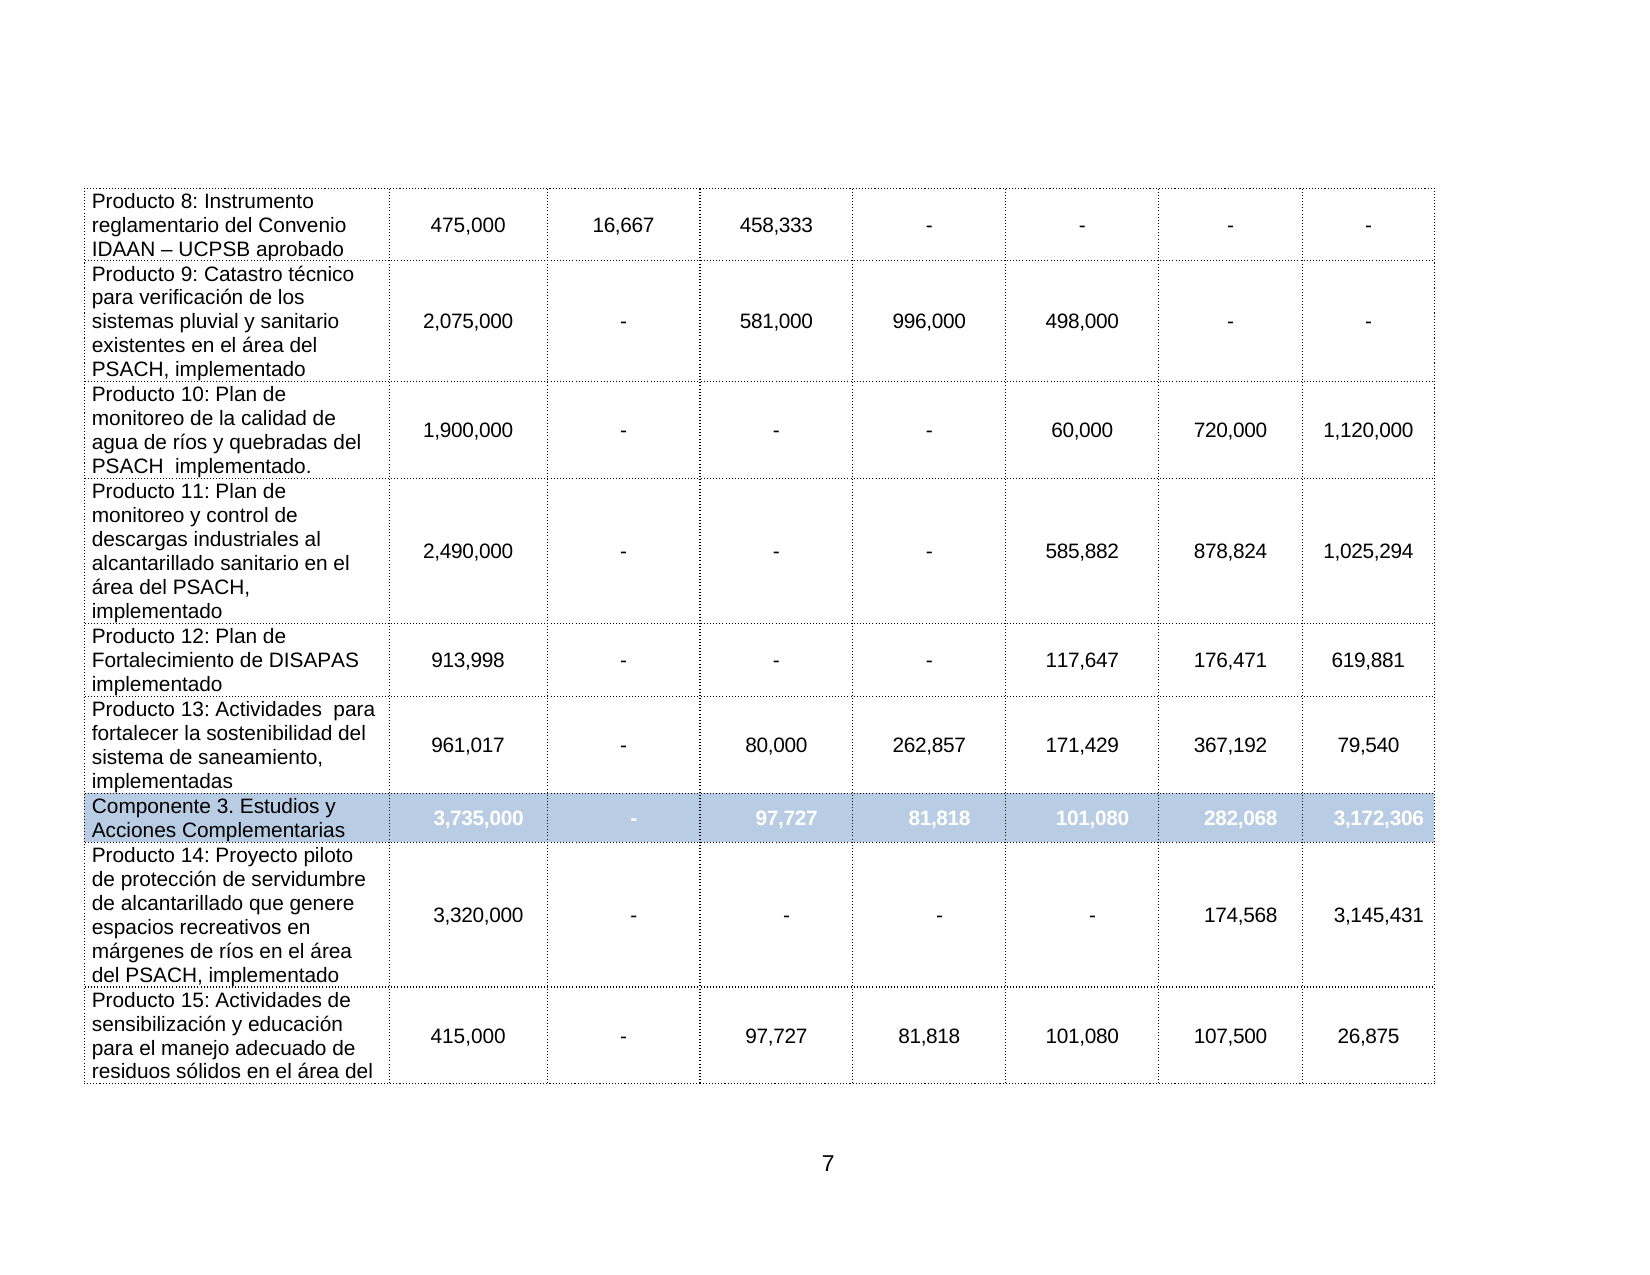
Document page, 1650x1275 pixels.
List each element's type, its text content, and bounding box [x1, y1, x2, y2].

table_cell 81,818 [853, 793, 1006, 842]
table_cell 16,667 [547, 188, 700, 260]
table_cell 101,080 [1006, 793, 1159, 842]
table_cell - [547, 260, 700, 381]
table_cell 878,824 [1159, 478, 1302, 623]
table_cell 498,000 [1006, 260, 1159, 381]
table_cell - [547, 842, 700, 986]
table_cell - [547, 381, 700, 478]
table_cell Producto 11: Plan de monitoreo y control de descargas industriales al alcantarillado sanitario en el área del PSACH, implementado [84, 478, 389, 623]
table_cell 720,000 [1159, 381, 1302, 478]
table_cell 282,068 [1159, 793, 1302, 842]
table_cell - [547, 986, 700, 1083]
table_cell 97,727 [700, 986, 853, 1083]
table_cell 585,882 [1006, 478, 1159, 623]
table_cell - [1006, 188, 1159, 260]
table_cell 60,000 [1006, 381, 1159, 478]
table_cell 458,333 [700, 188, 853, 260]
table_cell 171,429 [1006, 696, 1159, 793]
table_cell 1,025,294 [1302, 478, 1434, 623]
table_cell - [547, 478, 700, 623]
table_cell Producto 12: Plan de Fortalecimiento de DISAPAS implementado [84, 623, 389, 696]
table_cell Producto 10: Plan de monitoreo de la calidad de agua de ríos y quebradas del PSACH implementado. [84, 381, 389, 478]
table_cell - [547, 623, 700, 696]
table_cell 3,735,000 [389, 793, 547, 842]
table_cell 3,145,431 [1302, 842, 1434, 986]
table_cell - [547, 696, 700, 793]
table_cell 174,568 [1159, 842, 1302, 986]
table_cell 367,192 [1159, 696, 1302, 793]
table_cell 107,500 [1159, 986, 1302, 1083]
table_cell 619,881 [1302, 623, 1434, 696]
table_cell - [1006, 842, 1159, 986]
table_cell 26,875 [1302, 986, 1434, 1083]
table_cell 101,080 [1006, 986, 1159, 1083]
table_cell Producto 9: Catastro técnico para verificación de los sistemas pluvial y sanitario existentes en el área del PSACH, implementado [84, 260, 389, 381]
table_cell 913,998 [389, 623, 547, 696]
table_cell Producto 14: Proyecto piloto de protección de servidumbre de alcantarillado que genere espacios recreativos en márgenes de ríos en el área del PSACH, implementado [84, 842, 389, 986]
table_cell - [853, 478, 1006, 623]
table_cell - [700, 381, 853, 478]
table_cell 97,727 [700, 793, 853, 842]
table_cell 3,320,000 [389, 842, 547, 986]
table_cell Componente 3. Estudios y Acciones Complementarias [84, 793, 389, 842]
table_cell 79,540 [1302, 696, 1434, 793]
table_cell 176,471 [1159, 623, 1302, 696]
table_cell - [1159, 188, 1302, 260]
table_cell 3,172,306 [1302, 793, 1434, 842]
table_cell 2,075,000 [389, 260, 547, 381]
table_cell - [1302, 260, 1434, 381]
table_cell 1,120,000 [1302, 381, 1434, 478]
table_cell - [700, 842, 853, 986]
table_cell 475,000 [389, 188, 547, 260]
table_cell 1,900,000 [389, 381, 547, 478]
table_cell - [700, 623, 853, 696]
table_cell 415,000 [389, 986, 547, 1083]
table_cell 81,818 [853, 986, 1006, 1083]
table_cell 117,647 [1006, 623, 1159, 696]
table_cell - [547, 793, 700, 842]
table_cell 80,000 [700, 696, 853, 793]
table_cell - [1302, 188, 1434, 260]
table_cell - [853, 842, 1006, 986]
table_cell Producto 13: Actividades para fortalecer la sostenibilidad del sistema de saneamiento, implementadas [84, 696, 389, 793]
table_cell Producto 8: Instrumento reglamentario del Convenio IDAAN – UCPSB aprobado [84, 188, 389, 260]
table_cell - [853, 623, 1006, 696]
table_cell - [853, 188, 1006, 260]
table_cell 262,857 [853, 696, 1006, 793]
table_cell - [1159, 260, 1302, 381]
table_cell 996,000 [853, 260, 1006, 381]
table_cell 961,017 [389, 696, 547, 793]
table_cell - [853, 381, 1006, 478]
table_cell - [700, 478, 853, 623]
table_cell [84, 986, 389, 1083]
table_cell 581,000 [700, 260, 853, 381]
table_cell 2,490,000 [389, 478, 547, 623]
